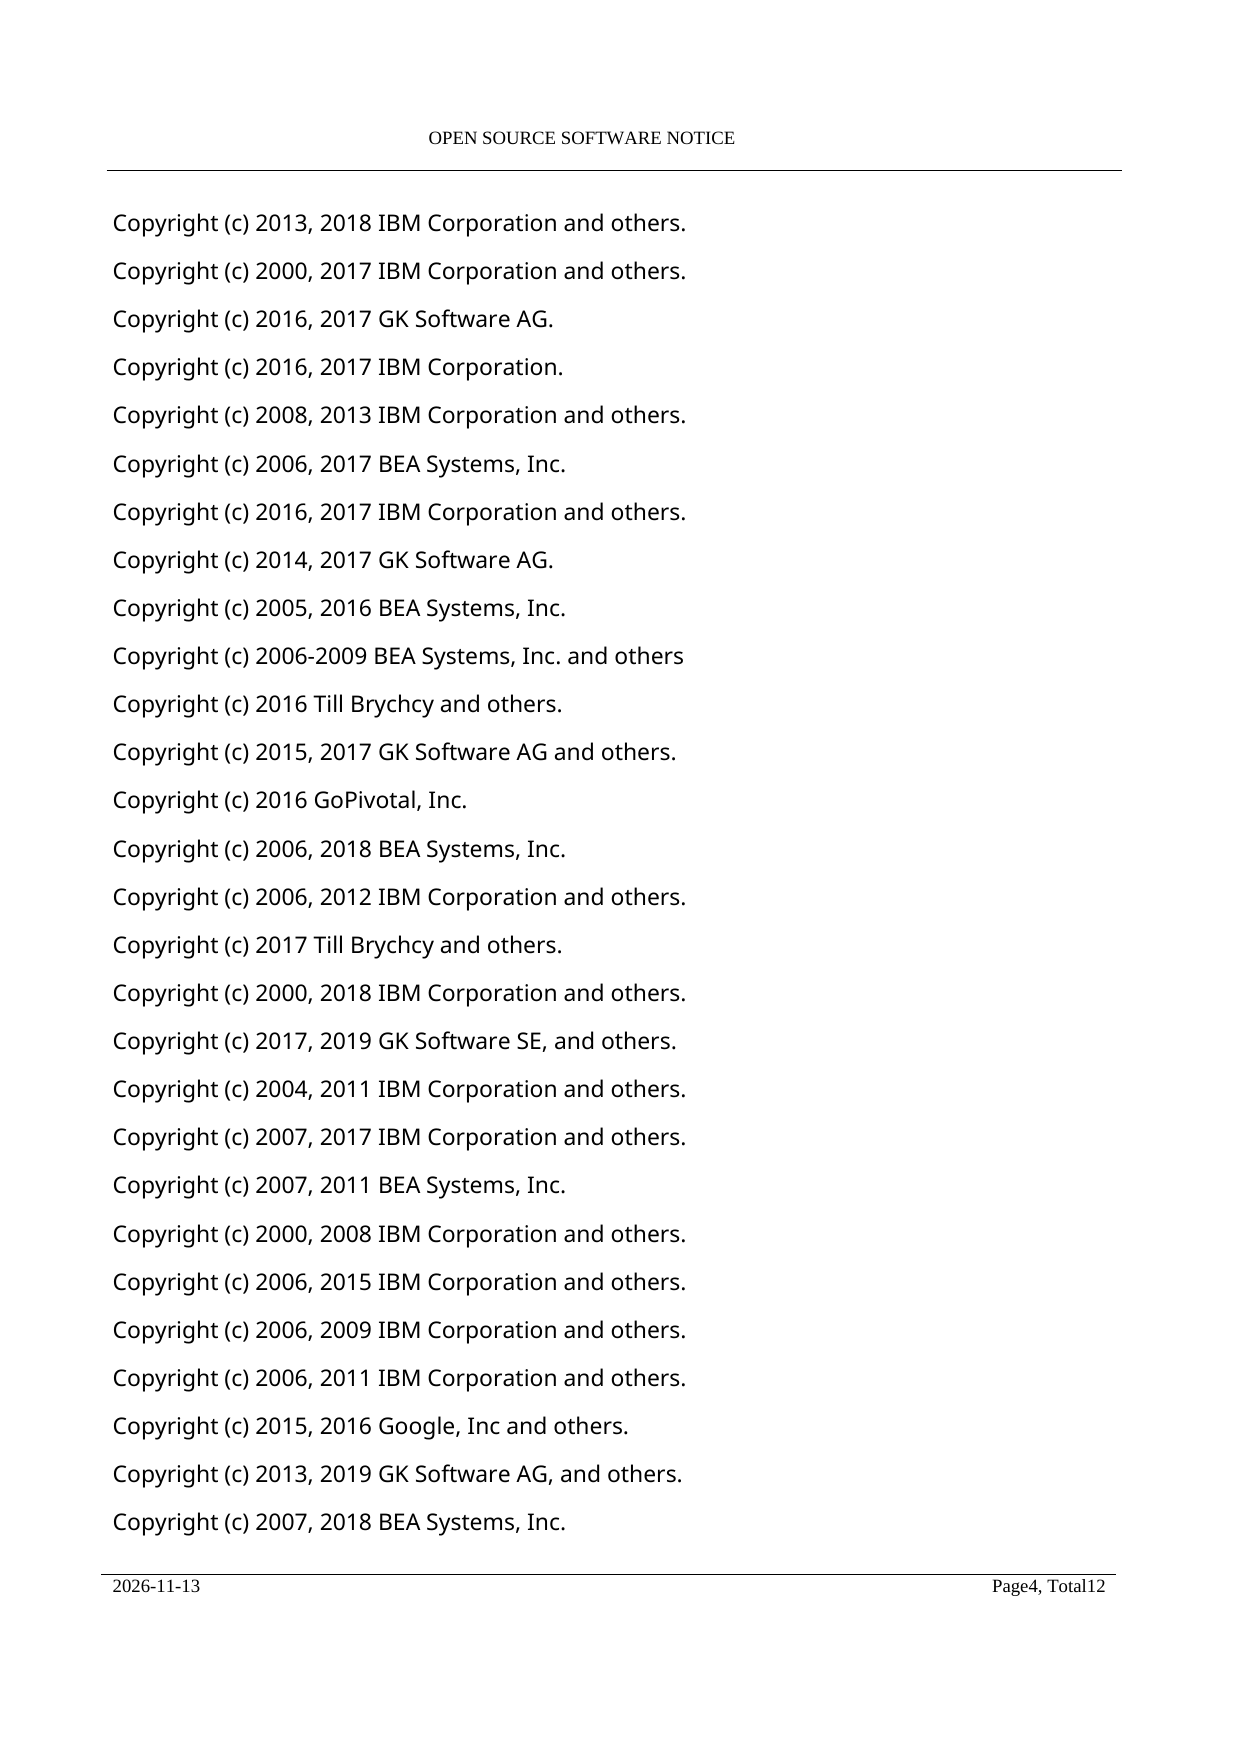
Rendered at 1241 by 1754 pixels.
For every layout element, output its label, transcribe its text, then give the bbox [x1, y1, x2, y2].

text Copyright (c) 2015, 2016 Google, Inc and others. [112, 1409, 1128, 1442]
text Copyright (c) 2000, 2018 IBM Corporation and others. [112, 976, 1128, 1009]
text Copyright (c) 2016, 2017 IBM Corporation. [112, 351, 1128, 383]
text Copyright (c) 2016, 2017 GK Software AG. [112, 303, 1128, 335]
text Copyright (c) 2000, 2017 IBM Corporation and others. [112, 254, 1128, 287]
text Copyright (c) 2013, 2018 IBM Corporation and others. [112, 206, 1128, 239]
text Copyright (c) 2007, 2018 BEA Systems, Inc. [112, 1506, 1128, 1538]
text Copyright (c) 2016, 2017 IBM Corporation and others. [112, 495, 1128, 528]
text Copyright (c) 2006, 2018 BEA Systems, Inc. [112, 832, 1128, 864]
text Copyright (c) 2006, 2017 BEA Systems, Inc. [112, 447, 1128, 479]
text Copyright (c) 2013, 2019 GK Software AG, and others. [112, 1458, 1128, 1490]
text Copyright (c) 2015, 2017 GK Software AG and others. [112, 736, 1128, 768]
text Copyright (c) 2005, 2016 BEA Systems, Inc. [112, 591, 1128, 624]
text Copyright (c) 2016 GoPivotal, Inc. [112, 784, 1128, 816]
text Copyright (c) 2008, 2013 IBM Corporation and others. [112, 399, 1128, 431]
text Copyright (c) 2006, 2012 IBM Corporation and others. [112, 880, 1128, 913]
text Copyright (c) 2006-2009 BEA Systems, Inc. and others [112, 639, 1128, 672]
text Copyright (c) 2017 Till Brychcy and others. [112, 928, 1128, 961]
text Copyright (c) 2006, 2009 IBM Corporation and others. [112, 1313, 1128, 1346]
text Copyright (c) 2014, 2017 GK Software AG. [112, 543, 1128, 576]
text Copyright (c) 2017, 2019 GK Software SE, and others. [112, 1024, 1128, 1057]
text Copyright (c) 2016 Till Brychcy and others. [112, 688, 1128, 720]
text Copyright (c) 2007, 2017 IBM Corporation and others. [112, 1121, 1128, 1153]
text Copyright (c) 2004, 2011 IBM Corporation and others. [112, 1073, 1128, 1105]
text Copyright (c) 2000, 2008 IBM Corporation and others. [112, 1217, 1128, 1249]
text Copyright (c) 2007, 2011 BEA Systems, Inc. [112, 1169, 1128, 1201]
text Copyright (c) 2006, 2015 IBM Corporation and others. [112, 1265, 1128, 1298]
text Copyright (c) 2006, 2011 IBM Corporation and others. [112, 1361, 1128, 1394]
